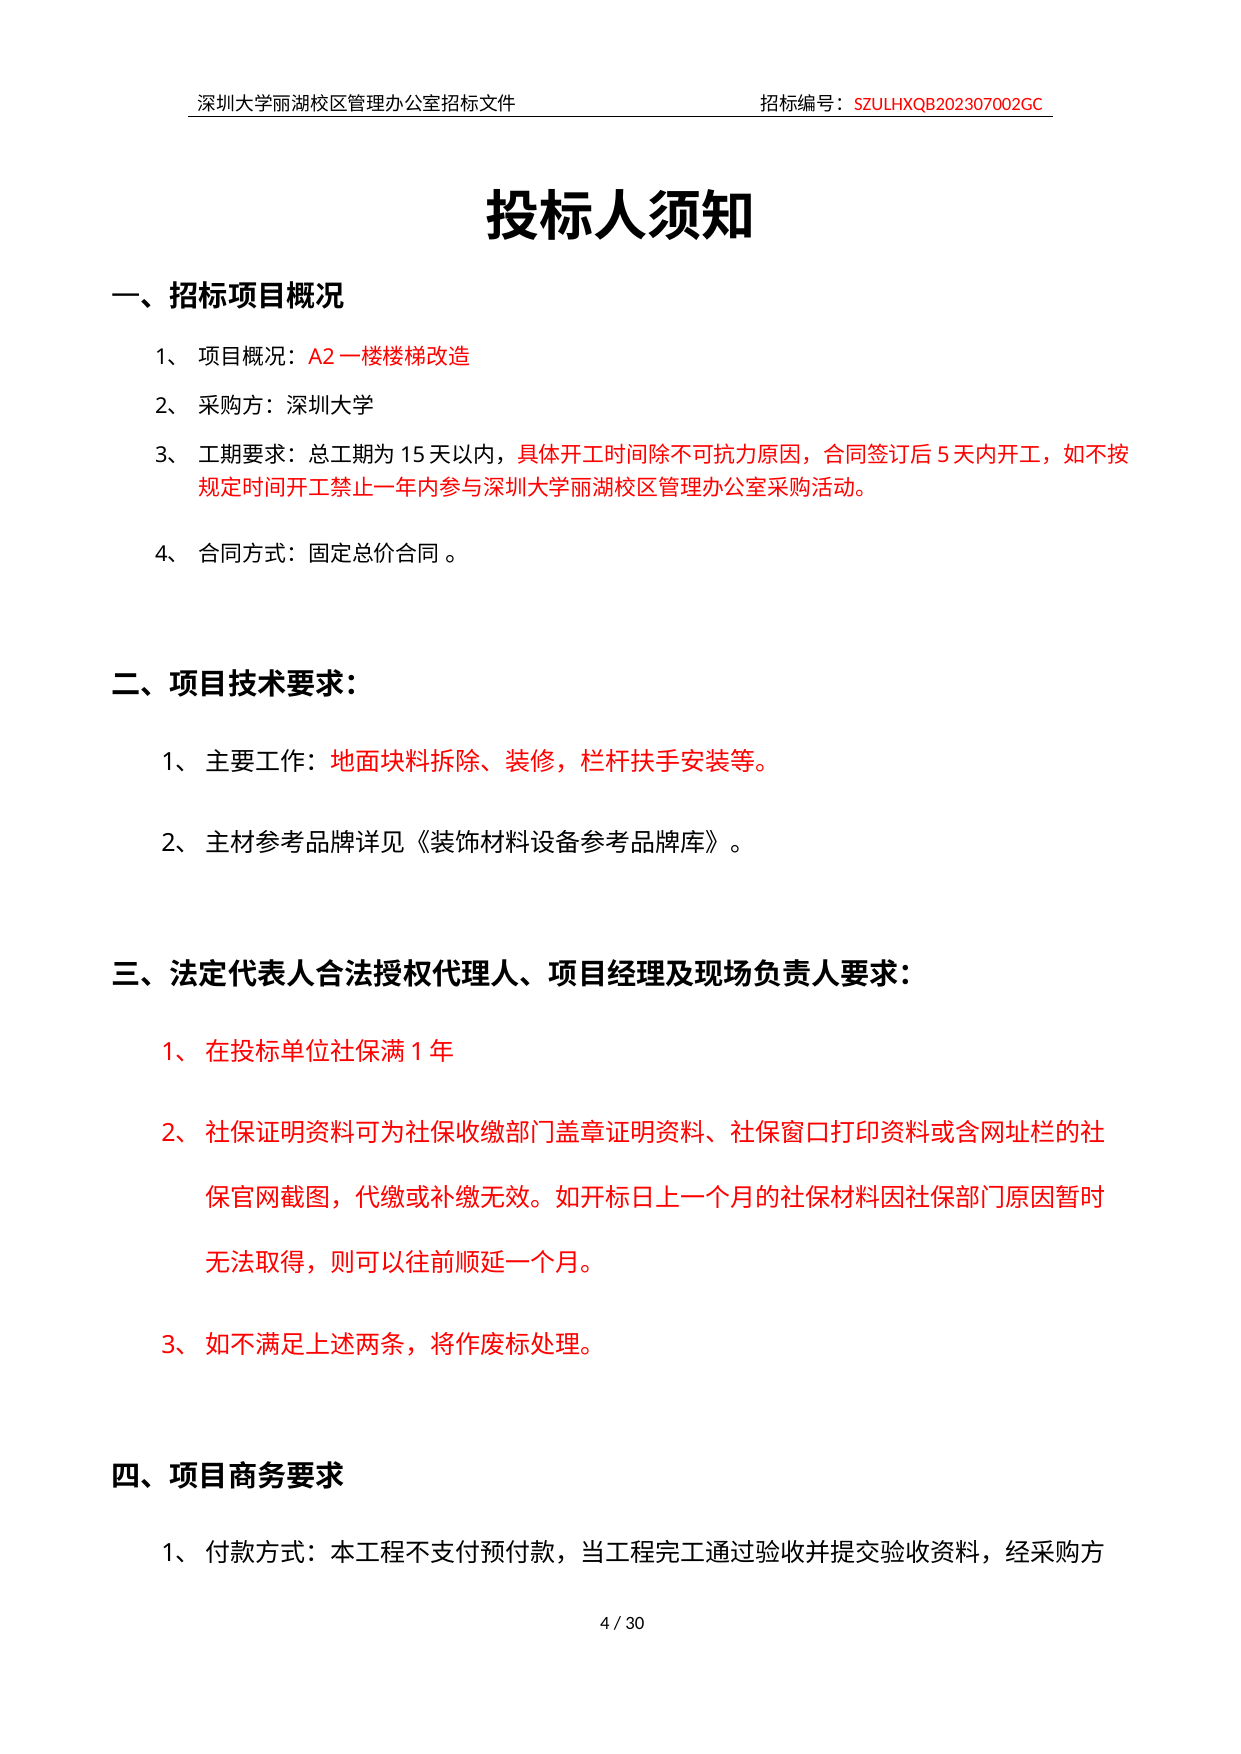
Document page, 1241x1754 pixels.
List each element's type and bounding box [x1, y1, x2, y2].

table_header [110, 162, 1131, 1583]
